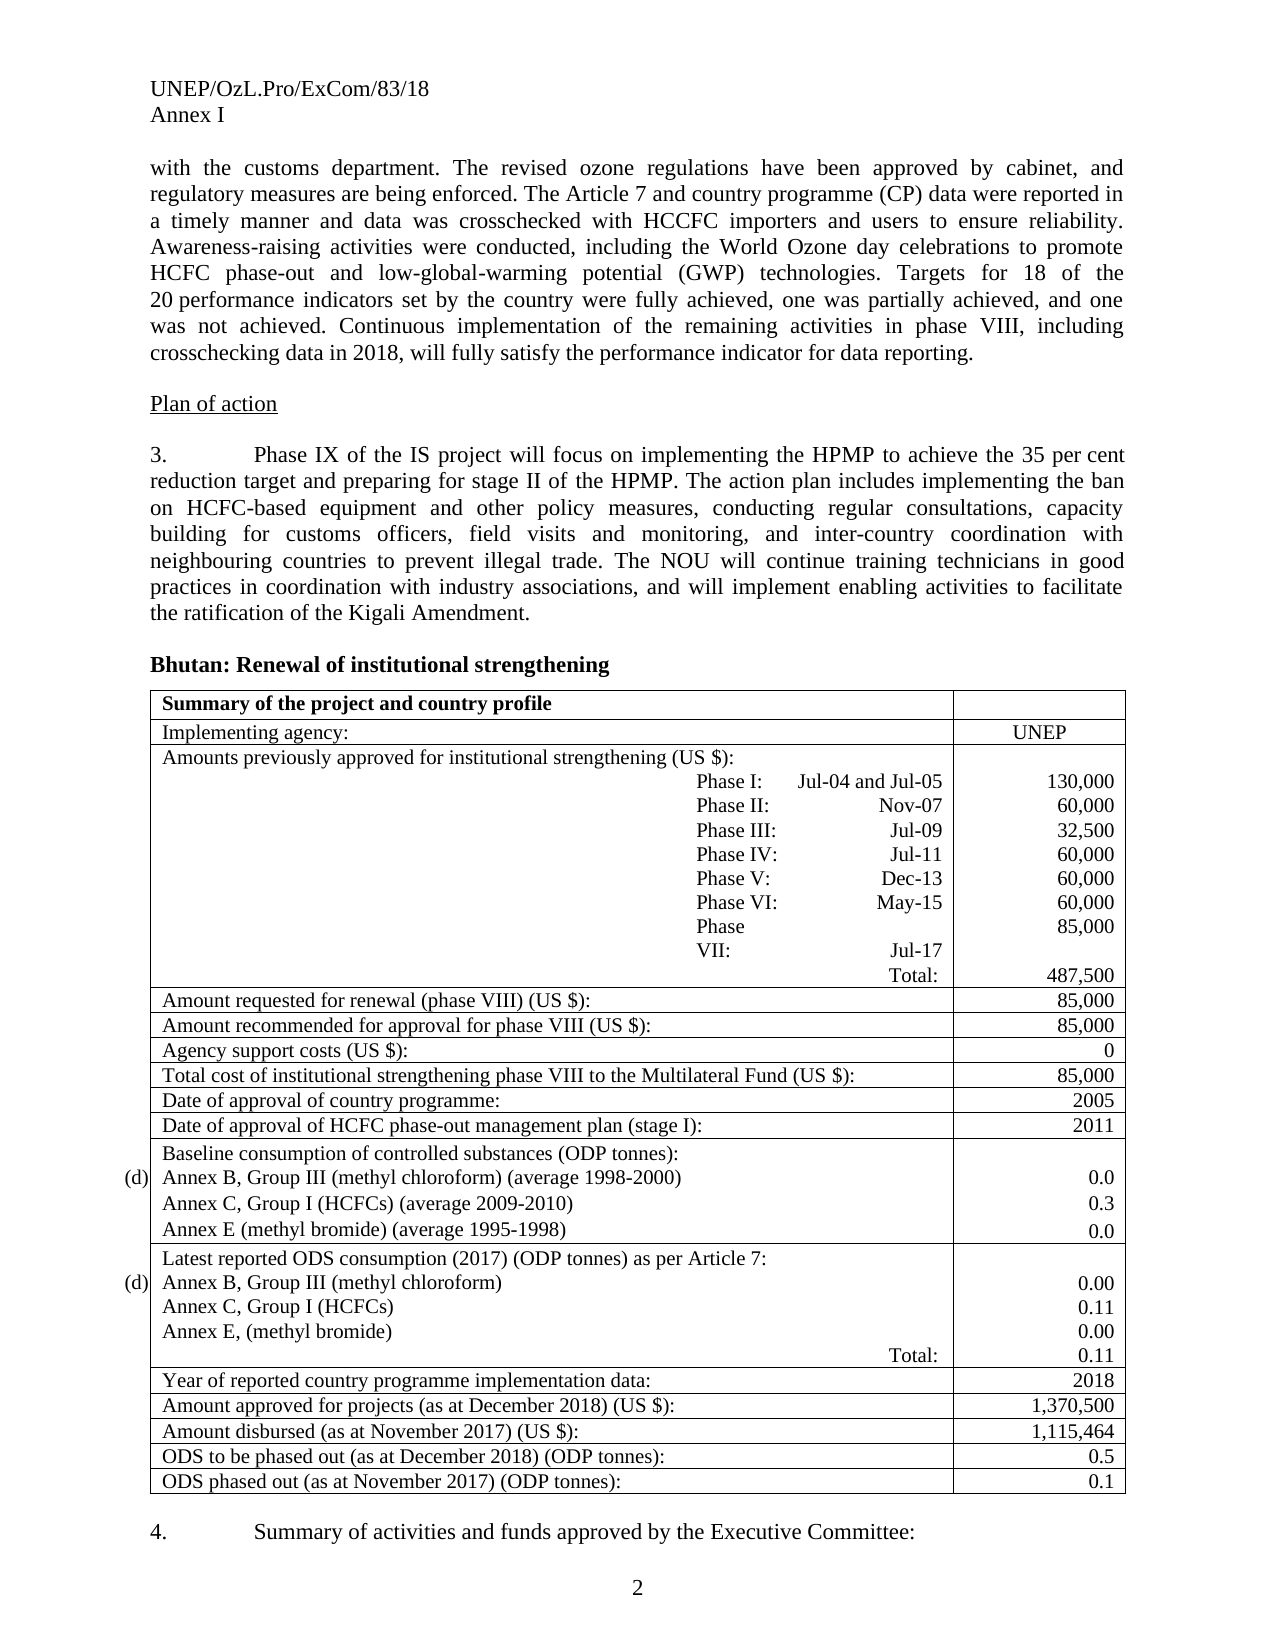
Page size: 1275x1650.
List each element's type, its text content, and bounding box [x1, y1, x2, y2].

table_cell Annex E, (methyl bromide) [151, 1319, 953, 1343]
table_cell Annex E (methyl bromide) (average 1995-1998) [151, 1217, 953, 1243]
table_cell 60,000 [954, 866, 1125, 890]
table_cell 85,000 [954, 1063, 1125, 1087]
text Bhutan: Renewal of institutional strengthening [150, 651, 1125, 677]
table_cell Annex C, Group I (HCFCs) (average 2009-2010) [151, 1191, 953, 1217]
table_cell 0.5 [954, 1444, 1125, 1468]
table_cell Phase V: [151, 866, 782, 890]
table_cell 2011 [954, 1113, 1125, 1137]
table_cell Amount disbursed (as at November 2017) (US $): [151, 1419, 953, 1443]
table_cell Total: [151, 1343, 953, 1367]
table_cell 60,000 [954, 890, 1125, 914]
table_cell Phase I: [151, 769, 782, 793]
table_cell 60,000 [954, 793, 1125, 817]
table_cell Total cost of institutional strengthening phase VIII to the Multilateral Fund (US $): [151, 1063, 953, 1087]
table_cell Date of approval of country programme: [151, 1088, 953, 1112]
table_cell Jul-04 and Jul-05 [782, 769, 953, 793]
table_cell 2005 [954, 1088, 1125, 1112]
table_cell Latest reported ODS consumption (2017) (ODP tonnes) as per Article 7: [151, 1244, 953, 1270]
table_cell 32,500 [954, 817, 1125, 842]
table_header Summary of the project and country profile [151, 691, 953, 718]
table_cell May-15 [782, 890, 953, 914]
table_cell Jul-11 [782, 842, 953, 866]
table_cell 1,370,500 [954, 1394, 1125, 1417]
table_cell Baseline consumption of controlled substances (ODP tonnes): [151, 1139, 953, 1164]
text Plan of action [150, 390, 1125, 416]
table_cell 0.00 [954, 1319, 1125, 1343]
table_cell 0.1 [954, 1469, 1125, 1493]
table_cell 0.11 [954, 1343, 1125, 1367]
table_cell Nov-07 [782, 793, 953, 817]
table_cell Implementing agency: [151, 720, 953, 744]
table_cell Dec-13 [782, 866, 953, 890]
table_cell Annex C, Group I (HCFCs) [151, 1295, 953, 1319]
table_cell Phase II: [151, 793, 782, 817]
table_cell Amount requested for renewal (phase VIII) (US $): [151, 988, 953, 1012]
table_cell 487,500 [954, 963, 1125, 987]
table_cell 85,000 [954, 988, 1125, 1012]
table_cell 0 [954, 1038, 1125, 1062]
table_cell 85,000 [954, 914, 1125, 962]
table_cell ODS phased out (as at November 2017) (ODP tonnes): [151, 1469, 953, 1493]
table_cell Phase VI: [151, 890, 782, 914]
table_cell 0.3 [954, 1191, 1125, 1217]
table_cell UNEP [954, 720, 1125, 744]
table_cell 0.0 [954, 1165, 1125, 1191]
table_cell Amount recommended for approval for phase VIII (US $): [151, 1013, 953, 1037]
table_cell 0.11 [954, 1295, 1125, 1319]
table_cell (d) Annex B, Group III (methyl chloroform) [151, 1270, 953, 1294]
table_cell Jul-17 [767, 914, 953, 962]
list Phase IX of the IS project will focus on implementing the HPMP to achieve the 35 per cent reduction target and preparing for stage II of the HPMP. The action plan includes implementing the ban on HCFC-based equipment and other policy measures, conducting regular consultations, capacity building for customs officers, field visits and monitoring, and inter-country coordination with neighbouring countries to prevent illegal trade. The NOU will continue training technicians in good practices in coordination with industry associations, and will implement enabling activities to facilitate the ratification of the Kigali Amendment. [150, 441, 1125, 626]
table_cell Amounts previously approved for institutional strengthening (US $): [151, 745, 953, 769]
table_cell 85,000 [954, 1013, 1125, 1037]
table_cell Phase IV: [151, 842, 782, 866]
table_cell 2018 [954, 1368, 1125, 1392]
table_cell Jul-09 [782, 817, 953, 842]
table_cell ODS to be phased out (as at December 2018) (ODP tonnes): [151, 1444, 953, 1468]
table_cell 0.0 [954, 1217, 1125, 1243]
table_cell Phase VII: [151, 914, 767, 962]
table_cell Amount approved for projects (as at December 2018) (US $): [151, 1394, 953, 1417]
list Summary of activities and funds approved by the Executive Committee: [150, 1518, 1125, 1544]
table_cell 130,000 [954, 769, 1125, 793]
table_cell 0.00 [954, 1270, 1125, 1294]
table_cell [954, 1139, 1125, 1164]
table_cell 1,115,464 [954, 1419, 1125, 1443]
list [150, 154, 1125, 365]
table_cell Total: [151, 963, 953, 987]
table_cell [954, 1244, 1125, 1270]
table_cell (d) Annex B, Group III (methyl chloroform) (average 1998-2000) [151, 1165, 953, 1191]
table_cell Year of reported country programme implementation data: [151, 1368, 953, 1392]
table_cell Phase III: [151, 817, 782, 842]
table_cell 60,000 [954, 842, 1125, 866]
table_cell Date of approval of HCFC phase-out management plan (stage I): [151, 1113, 953, 1137]
table_header [954, 691, 1125, 718]
table_cell Agency support costs (US $): [151, 1038, 953, 1062]
table_cell [954, 745, 1125, 769]
